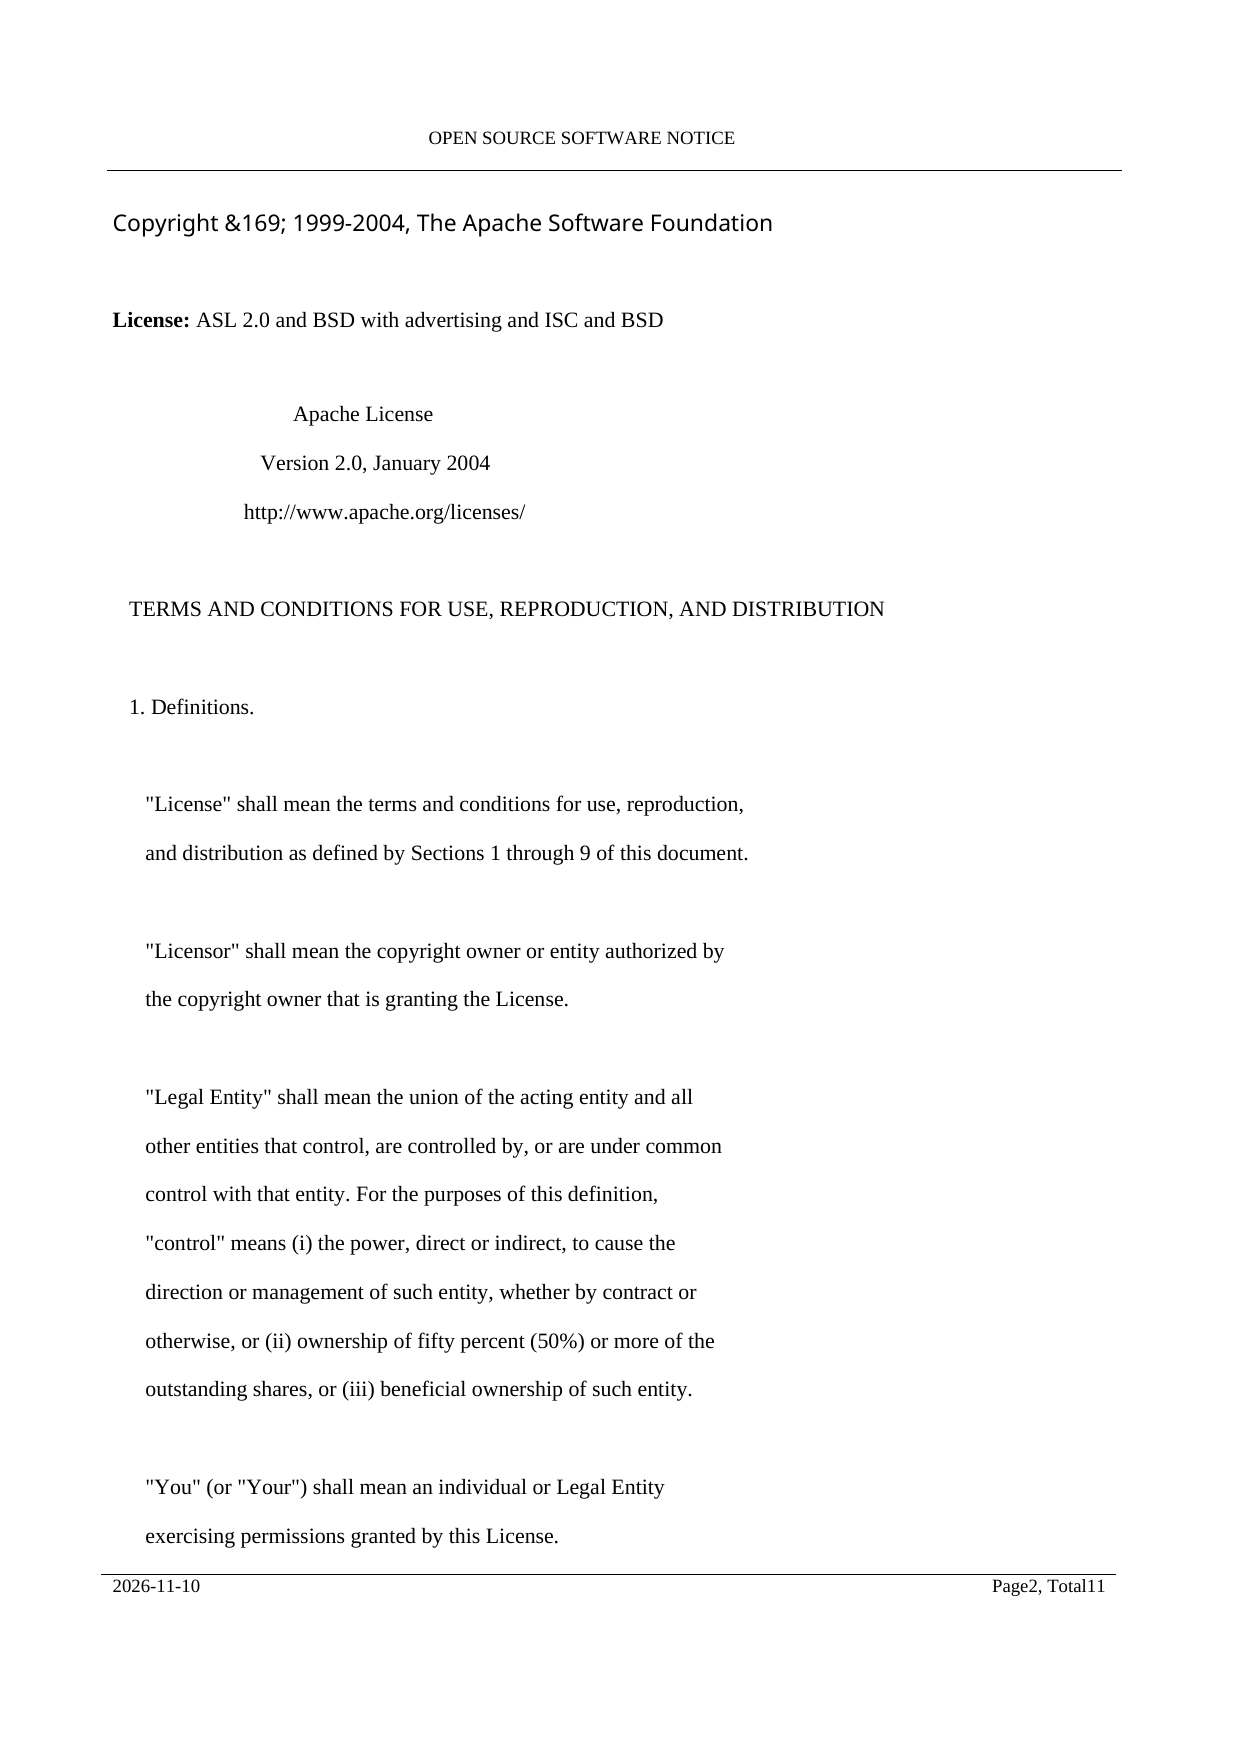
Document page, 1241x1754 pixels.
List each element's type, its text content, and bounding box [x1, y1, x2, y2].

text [112, 349, 1128, 1551]
text License: ASL 2.0 and BSD with advertising and ISC and BSD [112, 304, 1128, 336]
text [112, 206, 1128, 288]
